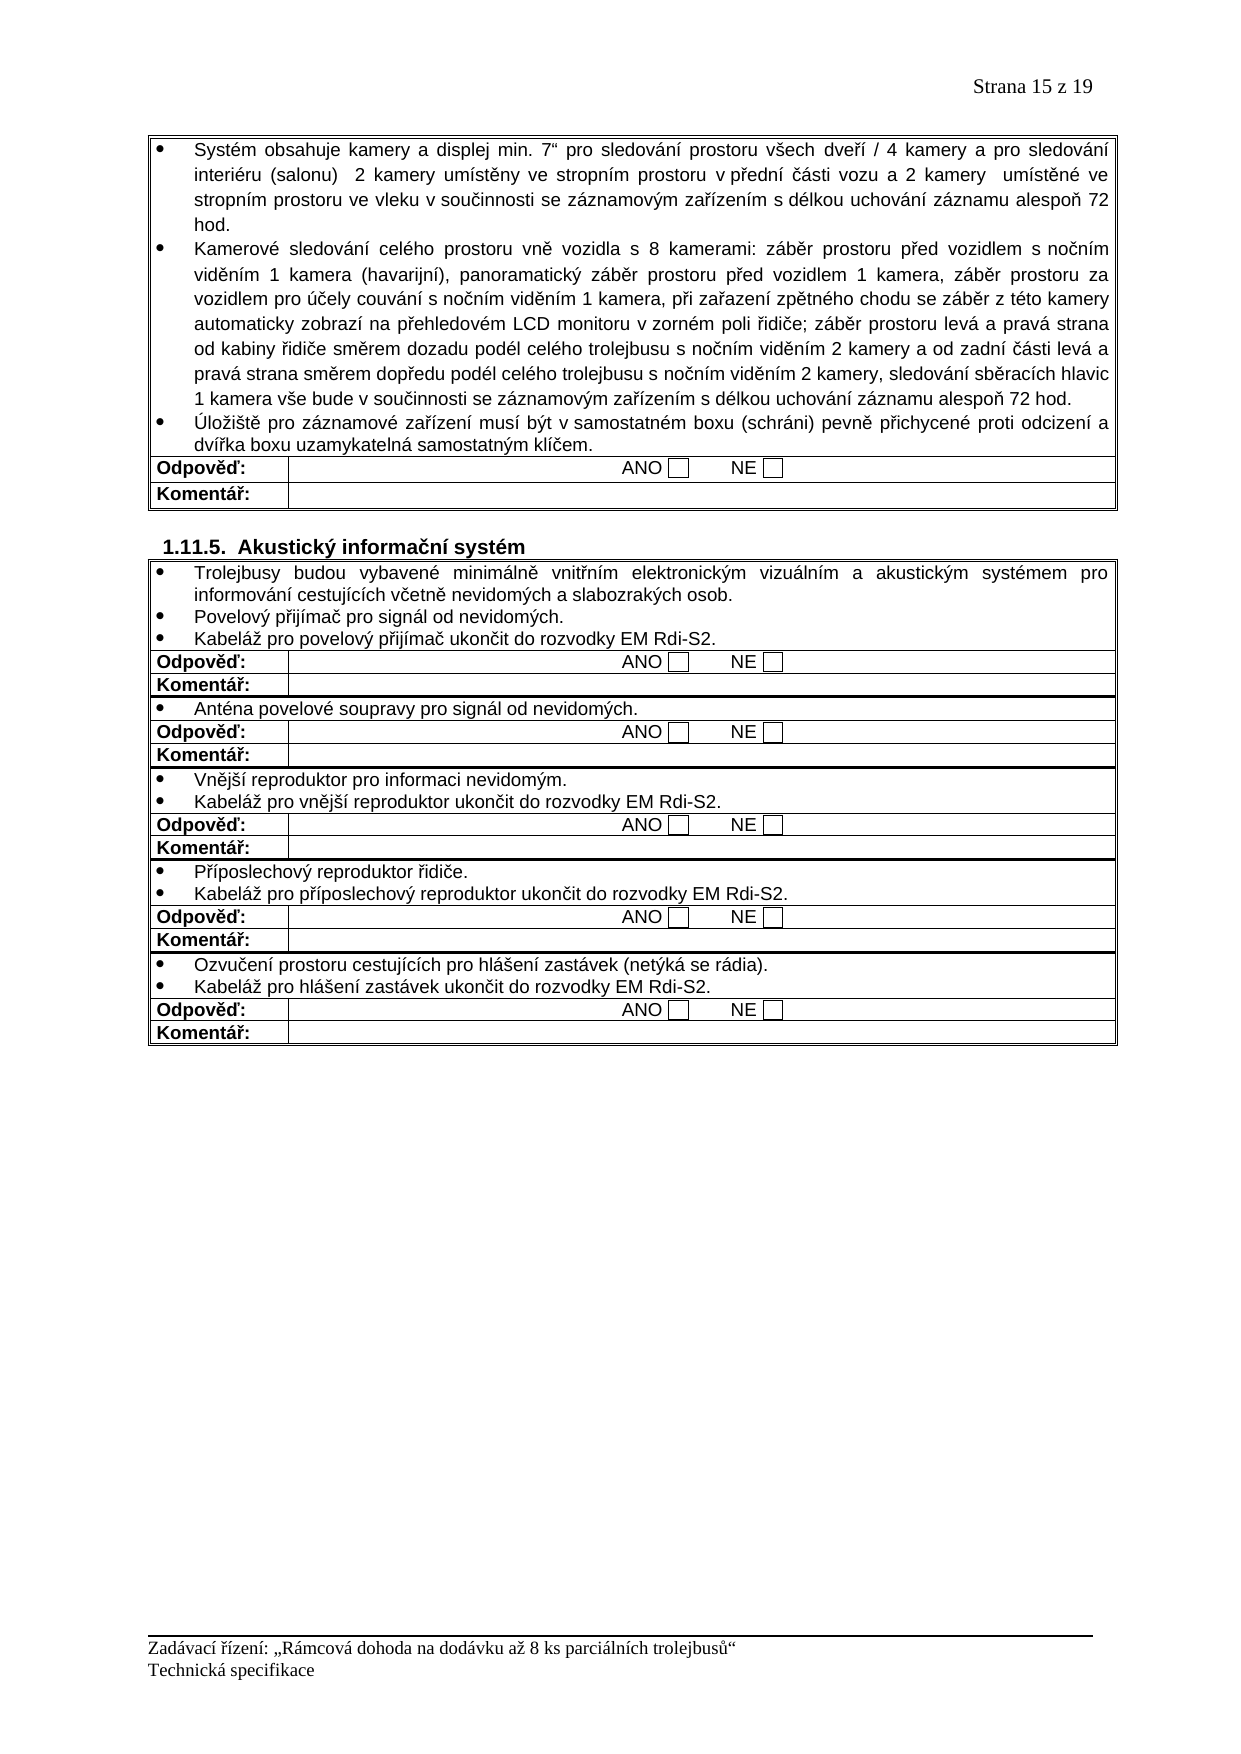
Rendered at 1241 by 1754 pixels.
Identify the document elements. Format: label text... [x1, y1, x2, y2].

table_cell Odpověď: [151, 651, 288, 672]
table_cell ANO NE [289, 814, 1115, 835]
table_cell Příposlechový reproduktor řidiče. Kabeláž pro příposlechový reproduktor ukončit do rozvodky EM Rdi-S2. [151, 861, 1115, 905]
table_header Trolejbusy budou vybavené minimálně vnitřním elektronickým vizuálním a akustickým systémem pro informování cestujících včetně nevidomých a slabozrakých osob. Povelový přijímač pro signál od nevidomých. Kabeláž pro povelový přijímač ukončit do rozvodky EM Rdi-S2. [151, 562, 1115, 650]
table_cell Komentář: [151, 674, 288, 695]
table_cell Ozvučení prostoru cestujících pro hlášení zastávek (netýká se rádia). Kabeláž pro hlášení zastávek ukončit do rozvodky EM Rdi-S2. [151, 954, 1115, 998]
table_cell Vnější reproduktor pro informaci nevidomým. Kabeláž pro vnější reproduktor ukončit do rozvodky EM Rdi-S2. [151, 769, 1115, 813]
table_cell Odpověď: [151, 999, 288, 1020]
table_header Systém obsahuje kamery a displej min. 7“ pro sledování prostoru všech dveří / 4 kamery a pro sledování interiéru (salonu) 2 kamery umístěny ve stropním prostoru v přední části vozu a 2 kamery umístěné ve stropním prostoru ve vleku v součinnosti se záznamovým zařízením s délkou uchování záznamu alespoň 72 hod. Kamerové sledování celého prostoru vně vozidla s 8 kamerami: záběr prostoru před vozidlem s nočním viděním 1 kamera (havarijní), panoramatický záběr prostoru před vozidlem 1 kamera, záběr prostoru za vozidlem pro účely couvání s nočním viděním 1 kamera, při zařazení zpětného chodu se záběr z této kamery automaticky zobrazí na přehledovém LCD monitoru v zorném poli řidiče; záběr prostoru levá a pravá strana od kabiny řidiče směrem dozadu podél celého trolejbusu s nočním viděním 2 kamery a od zadní části levá a pravá strana směrem dopředu podél celého trolejbusu s nočním viděním 2 kamery, sledování sběracích hlavic 1 kamera vše bude v součinnosti se záznamovým zařízením s délkou uchování záznamu alespoň 72 hod. Úložiště pro záznamové zařízení musí být v samostatném boxu (schráni) pevně přichycené proti odcizení a dvířka boxu uzamykatelná samostatným klíčem. [151, 139, 1115, 456]
table_cell [289, 674, 1115, 695]
table_cell Odpověď: [151, 721, 288, 743]
table_cell ANO NE [289, 906, 1115, 928]
table_cell Komentář: [151, 483, 288, 508]
table_cell Odpověď: [151, 457, 288, 482]
table_cell [289, 1021, 1115, 1043]
table_cell Komentář: [151, 744, 288, 766]
table_cell Odpověď: [151, 814, 288, 835]
table_cell ANO NE [289, 721, 1115, 743]
table_cell [289, 929, 1115, 951]
subtitle Akustický informační systém [162, 535, 1093, 559]
table_cell ANO NE [289, 651, 1115, 672]
table_cell ANO NE [289, 457, 1115, 482]
table_cell Komentář: [151, 836, 288, 858]
table_cell Komentář: [151, 929, 288, 951]
table_cell Komentář: [151, 1021, 288, 1043]
table_cell Odpověď: [151, 906, 288, 928]
table_cell ANO NE [289, 999, 1115, 1020]
table_cell [289, 744, 1115, 766]
table_cell [289, 836, 1115, 858]
table_cell [289, 483, 1115, 508]
table_cell Anténa povelové soupravy pro signál od nevidomých. [151, 698, 1115, 720]
